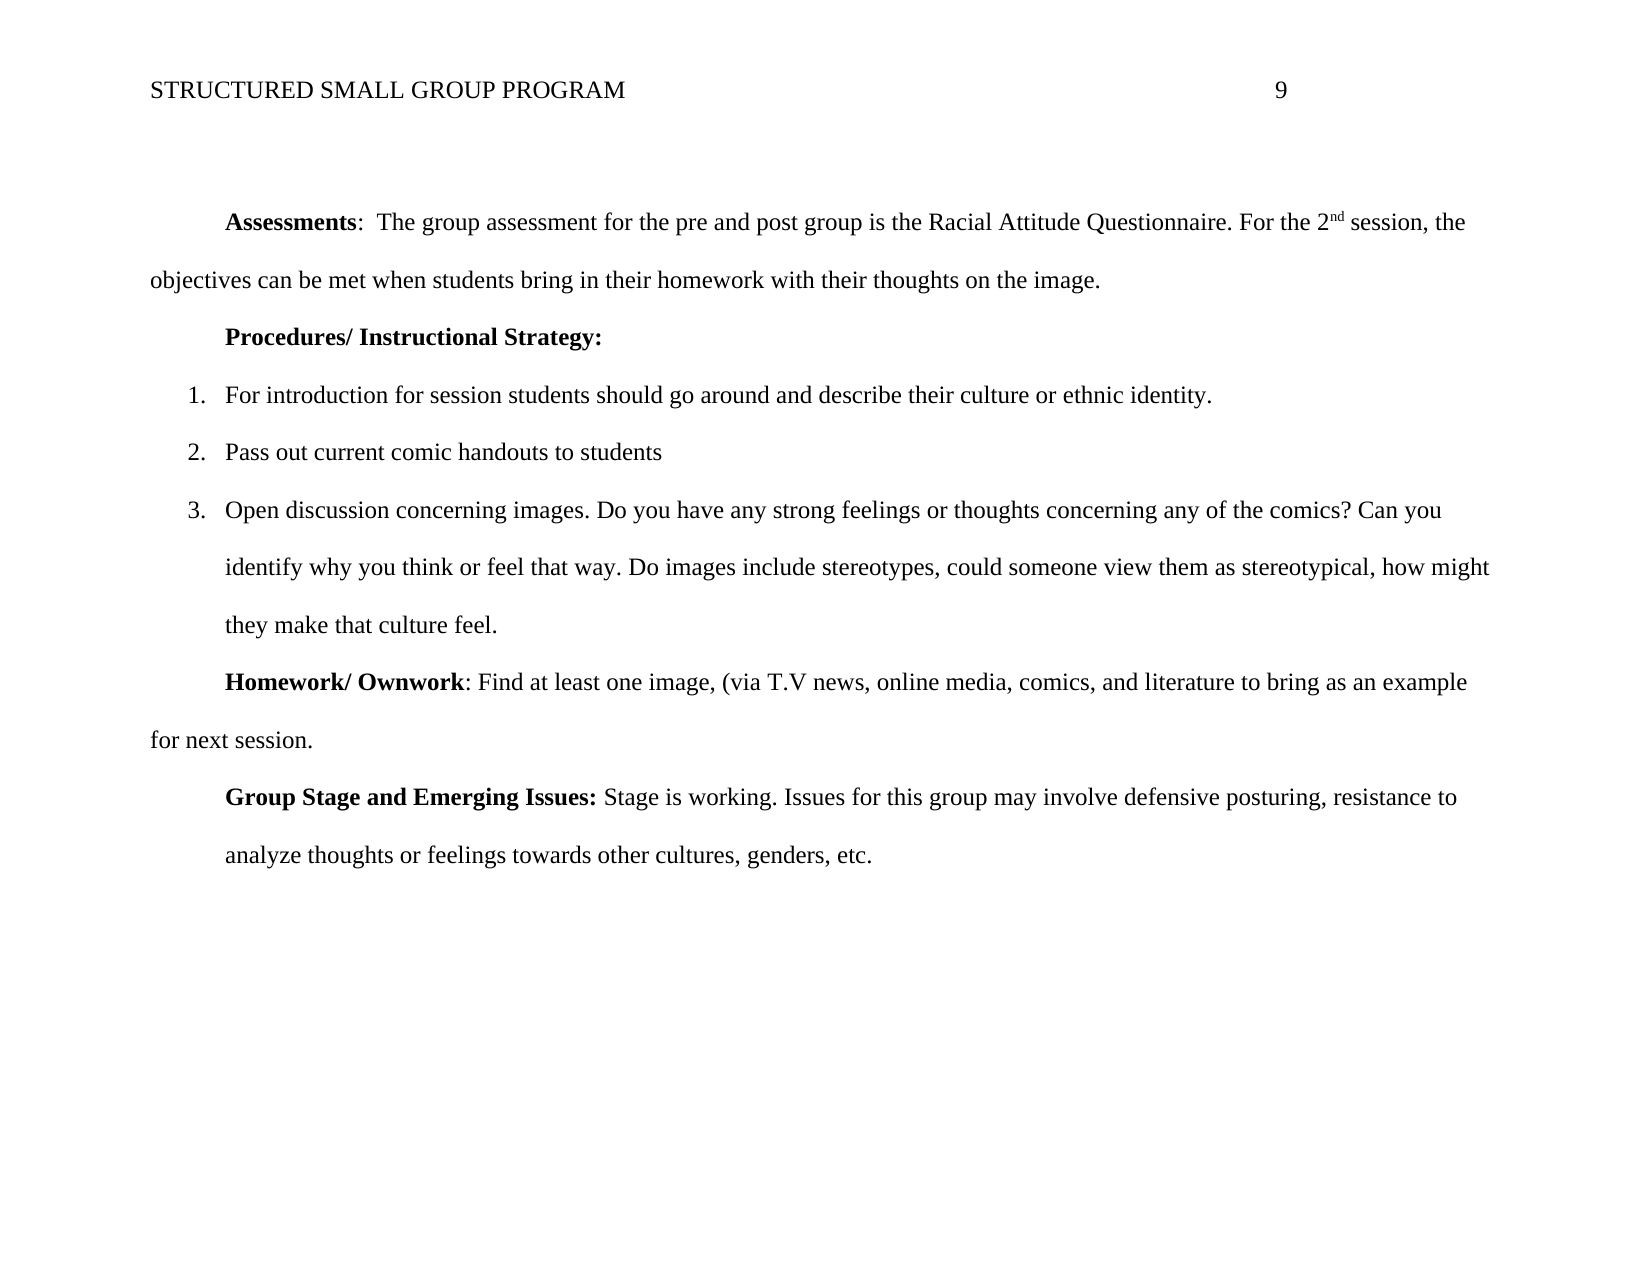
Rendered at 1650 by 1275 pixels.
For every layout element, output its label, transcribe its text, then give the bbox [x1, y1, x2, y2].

list Pass out current comic handouts to students [187, 437, 1500, 466]
text Homework/ Ownwork: Find at least one image, (via T.V news, online media, comics, and literature to bring as an example for next session. [150, 667, 1500, 754]
text Assessments: The group assessment for the pre and post group is the Racial Attitude Questionnaire. For the 2nd session, the objectives can be met when students bring in their homework with their thoughts on the image. [150, 207, 1500, 294]
list For introduction for session students should go around and describe their culture or ethnic identity. [187, 380, 1500, 409]
list Open discussion concerning images. Do you have any strong feelings or thoughts concerning any of the comics? Can you identify why you think or feel that way. Do images include stereotypes, could someone view them as stereotypical, how might they make that culture feel. [187, 495, 1500, 639]
text Group Stage and Emerging Issues: Stage is working. Issues for this group may involve defensive posturing, resistance to analyze thoughts or feelings towards other cultures, genders, etc. [225, 782, 1500, 869]
text Procedures/ Instructional Strategy: [150, 322, 1500, 351]
